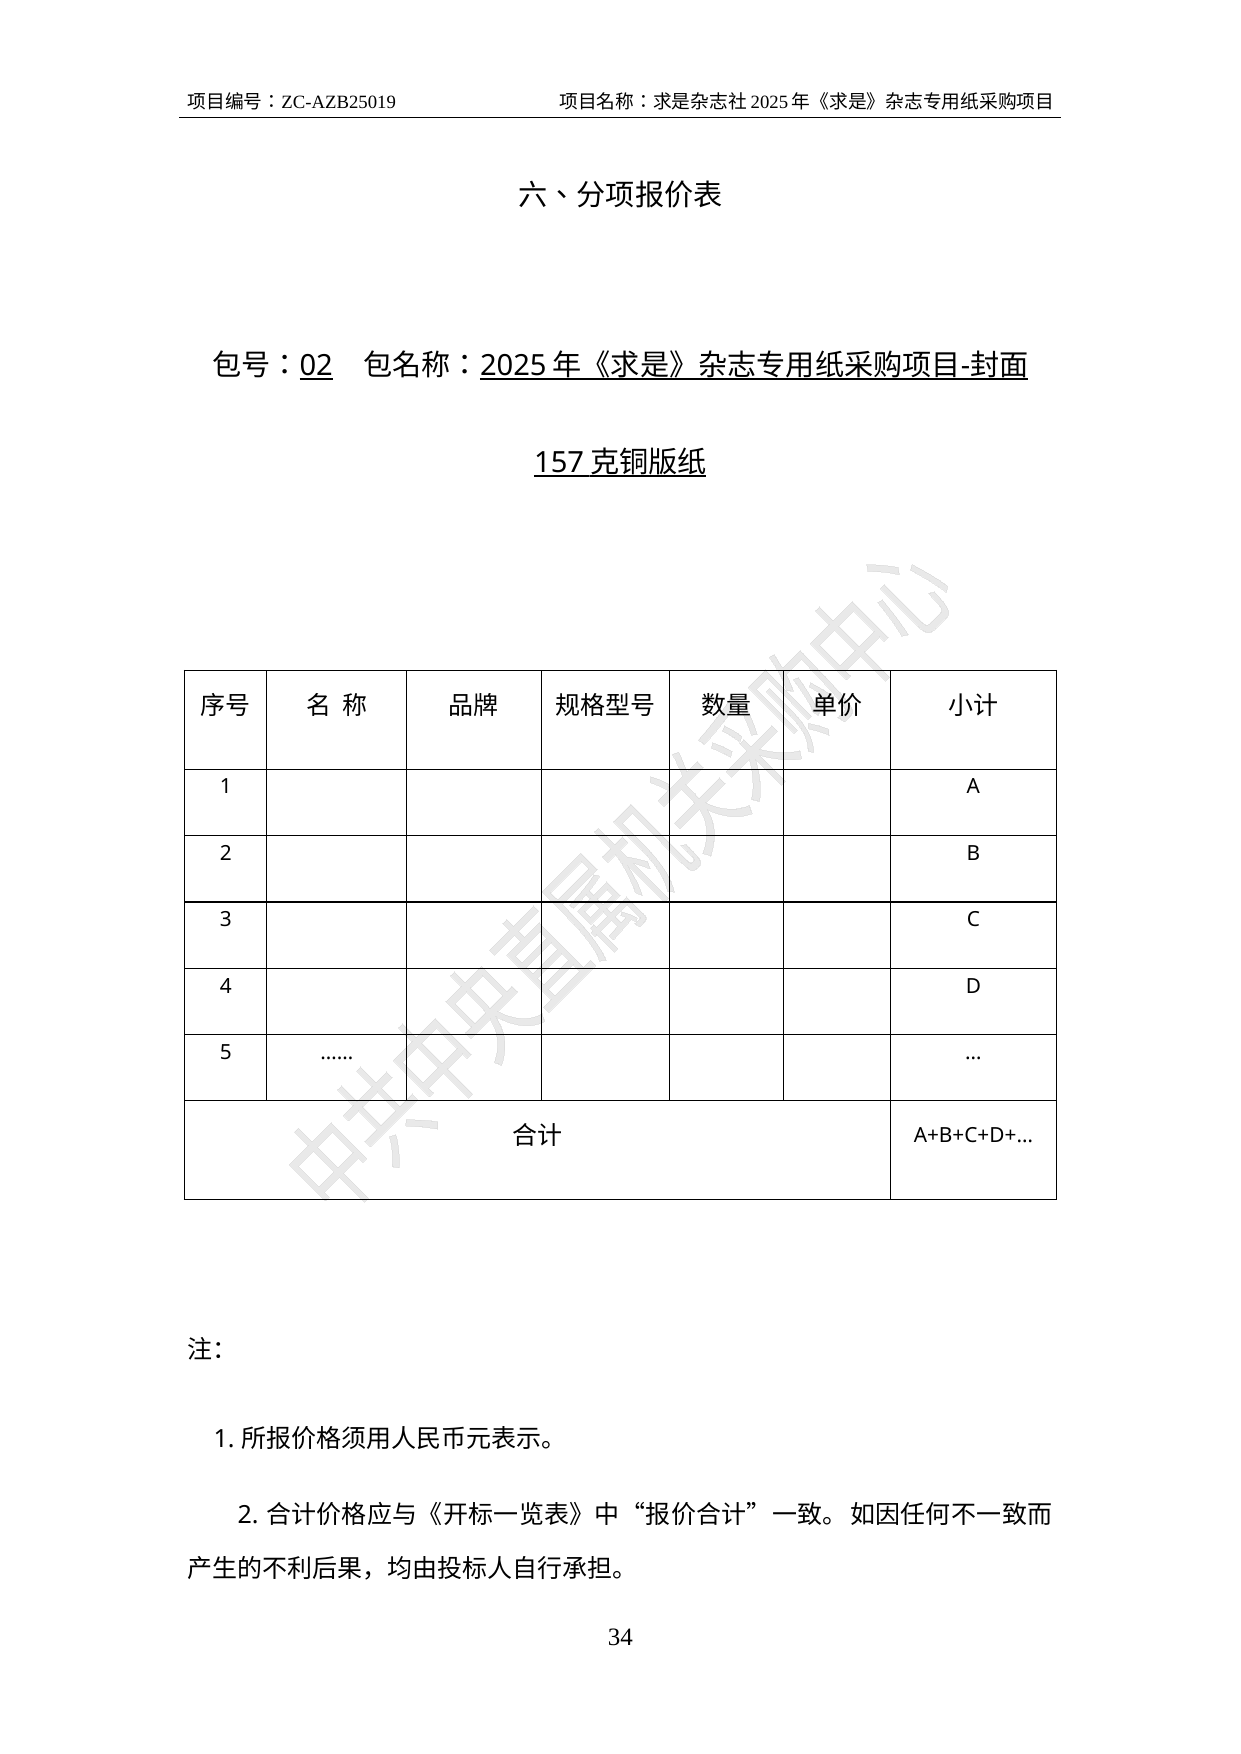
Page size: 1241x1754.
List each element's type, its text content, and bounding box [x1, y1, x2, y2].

text 包号：02 包名称：2025年《求是》杂志专用纸采购项目-封面157克铜版纸 [187, 332, 1053, 494]
table_cell 4 [185, 969, 266, 1034]
text 2. 合计价格应与《开标一览表》中“报价合计”一致。如因任何不一致而产生的不利后果，均由投标人自行承担。 [187, 1494, 1053, 1585]
table_cell [670, 1035, 783, 1100]
table_cell 3 [185, 903, 266, 968]
table_header 小计 [891, 671, 1056, 769]
table_cell [670, 770, 783, 835]
table_cell [784, 770, 890, 835]
table_cell [407, 903, 541, 968]
table_cell [267, 903, 406, 968]
table_cell [407, 969, 541, 1034]
table_cell [784, 836, 890, 901]
table_cell [267, 836, 406, 901]
table_cell 5 [185, 1035, 266, 1100]
table_cell [407, 770, 541, 835]
table_cell [670, 903, 783, 968]
table_cell 2 [185, 836, 266, 901]
table_header 单价 [784, 671, 890, 769]
table_header 名 称 [267, 671, 406, 769]
table_cell [784, 903, 890, 968]
table_cell [670, 836, 783, 901]
table_cell …… [267, 1035, 406, 1100]
table_cell [784, 1035, 890, 1100]
table_cell [784, 969, 890, 1034]
text 1. 所报价格须用人民币元表示。 [187, 1419, 1053, 1455]
table_header 品牌 [407, 671, 541, 769]
table_cell D [891, 969, 1056, 1034]
table_cell [542, 903, 669, 968]
text 注： [187, 1315, 1053, 1380]
table_cell 合计 [185, 1101, 890, 1199]
table_cell A [891, 770, 1056, 835]
table_cell [542, 836, 669, 901]
table_cell [407, 836, 541, 901]
table_cell … [891, 1035, 1056, 1100]
table_cell [407, 1035, 541, 1100]
table_cell 1 [185, 770, 266, 835]
table_header 规格型号 [542, 671, 669, 769]
table_cell A+B+C+D+… [891, 1101, 1056, 1199]
table_cell [267, 969, 406, 1034]
table_header 序号 [185, 671, 266, 769]
table_cell B [891, 836, 1056, 901]
table_header 数量 [670, 671, 783, 769]
table_cell [542, 770, 669, 835]
table_cell [542, 969, 669, 1034]
table_cell [542, 1035, 669, 1100]
table_cell C [891, 903, 1056, 968]
text 六、分项报价表 [187, 162, 1053, 227]
table_cell [267, 770, 406, 835]
table_cell [670, 969, 783, 1034]
